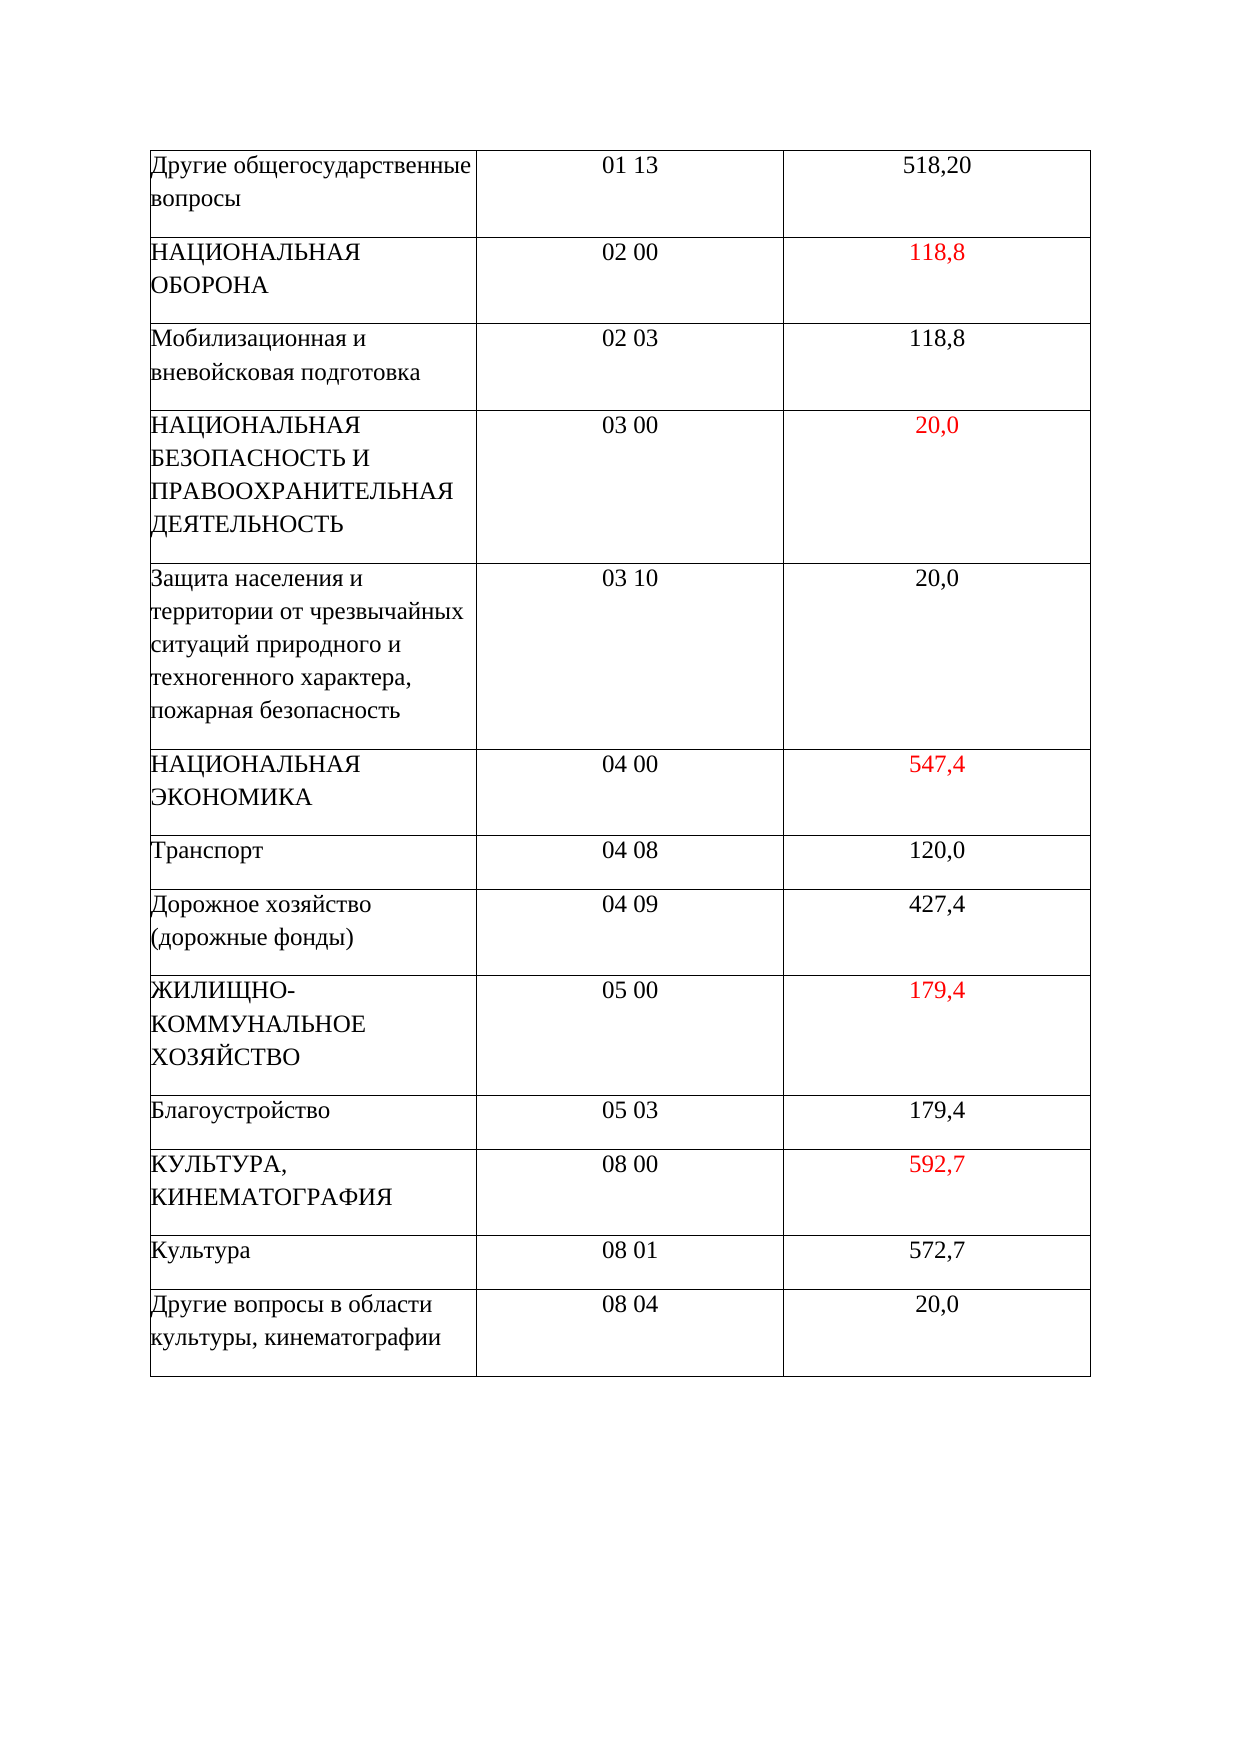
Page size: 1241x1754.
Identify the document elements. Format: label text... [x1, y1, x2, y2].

table_cell 20,0 [784, 411, 1090, 563]
table_cell 04 08 [477, 836, 783, 889]
table_cell Благоустройство [151, 1096, 476, 1149]
table_cell 08 01 [477, 1236, 783, 1289]
table_cell 427,4 [784, 890, 1090, 975]
table_cell 547,4 [784, 750, 1090, 835]
table_cell 179,4 [784, 1096, 1090, 1149]
table_cell Защита населения и территории от чрезвычайных ситуаций природного и техногенного характера, пожарная безопасность [151, 564, 476, 748]
table_cell НАЦИОНАЛЬНАЯ ЭКОНОМИКА [151, 750, 476, 835]
table_cell Другие вопросы в области культуры, кинематографии [151, 1290, 476, 1376]
table_cell НАЦИОНАЛЬНАЯ ОБОРОНА [151, 238, 476, 323]
table_cell 518,20 [784, 151, 1090, 237]
table_cell Транспорт [151, 836, 476, 889]
table_cell Дорожное хозяйство (дорожные фонды) [151, 890, 476, 975]
table_cell 592,7 [784, 1150, 1090, 1235]
table_cell ЖИЛИЩНО-КОММУНАЛЬНОЕ ХОЗЯЙСТВО [151, 976, 476, 1095]
table_cell 572,7 [784, 1236, 1090, 1289]
table_cell 118,8 [784, 324, 1090, 410]
table_cell 05 00 [477, 976, 783, 1095]
table_cell 02 00 [477, 238, 783, 323]
table_cell 05 03 [477, 1096, 783, 1149]
table_cell Мобилизационная и вневойсковая подготовка [151, 324, 476, 410]
table_cell 04 09 [477, 890, 783, 975]
table_cell 03 10 [477, 564, 783, 748]
table_cell НАЦИОНАЛЬНАЯ БЕЗОПАСНОСТЬ И ПРАВООХРАНИТЕЛЬНАЯ ДЕЯТЕЛЬНОСТЬ [151, 411, 476, 563]
table_cell 01 13 [477, 151, 783, 237]
table_cell КУЛЬТУРА, КИНЕМАТОГРАФИЯ [151, 1150, 476, 1235]
table_cell 08 04 [477, 1290, 783, 1376]
table_cell 120,0 [784, 836, 1090, 889]
table_cell 20,0 [784, 564, 1090, 748]
table_cell 08 00 [477, 1150, 783, 1235]
table_cell 04 00 [477, 750, 783, 835]
table_cell 03 00 [477, 411, 783, 563]
table_cell Культура [151, 1236, 476, 1289]
table_cell 118,8 [784, 238, 1090, 323]
table_cell 20,0 [784, 1290, 1090, 1376]
table_cell 179,4 [784, 976, 1090, 1095]
table_cell 02 03 [477, 324, 783, 410]
table_cell Другие общегосударственные вопросы [151, 151, 476, 237]
